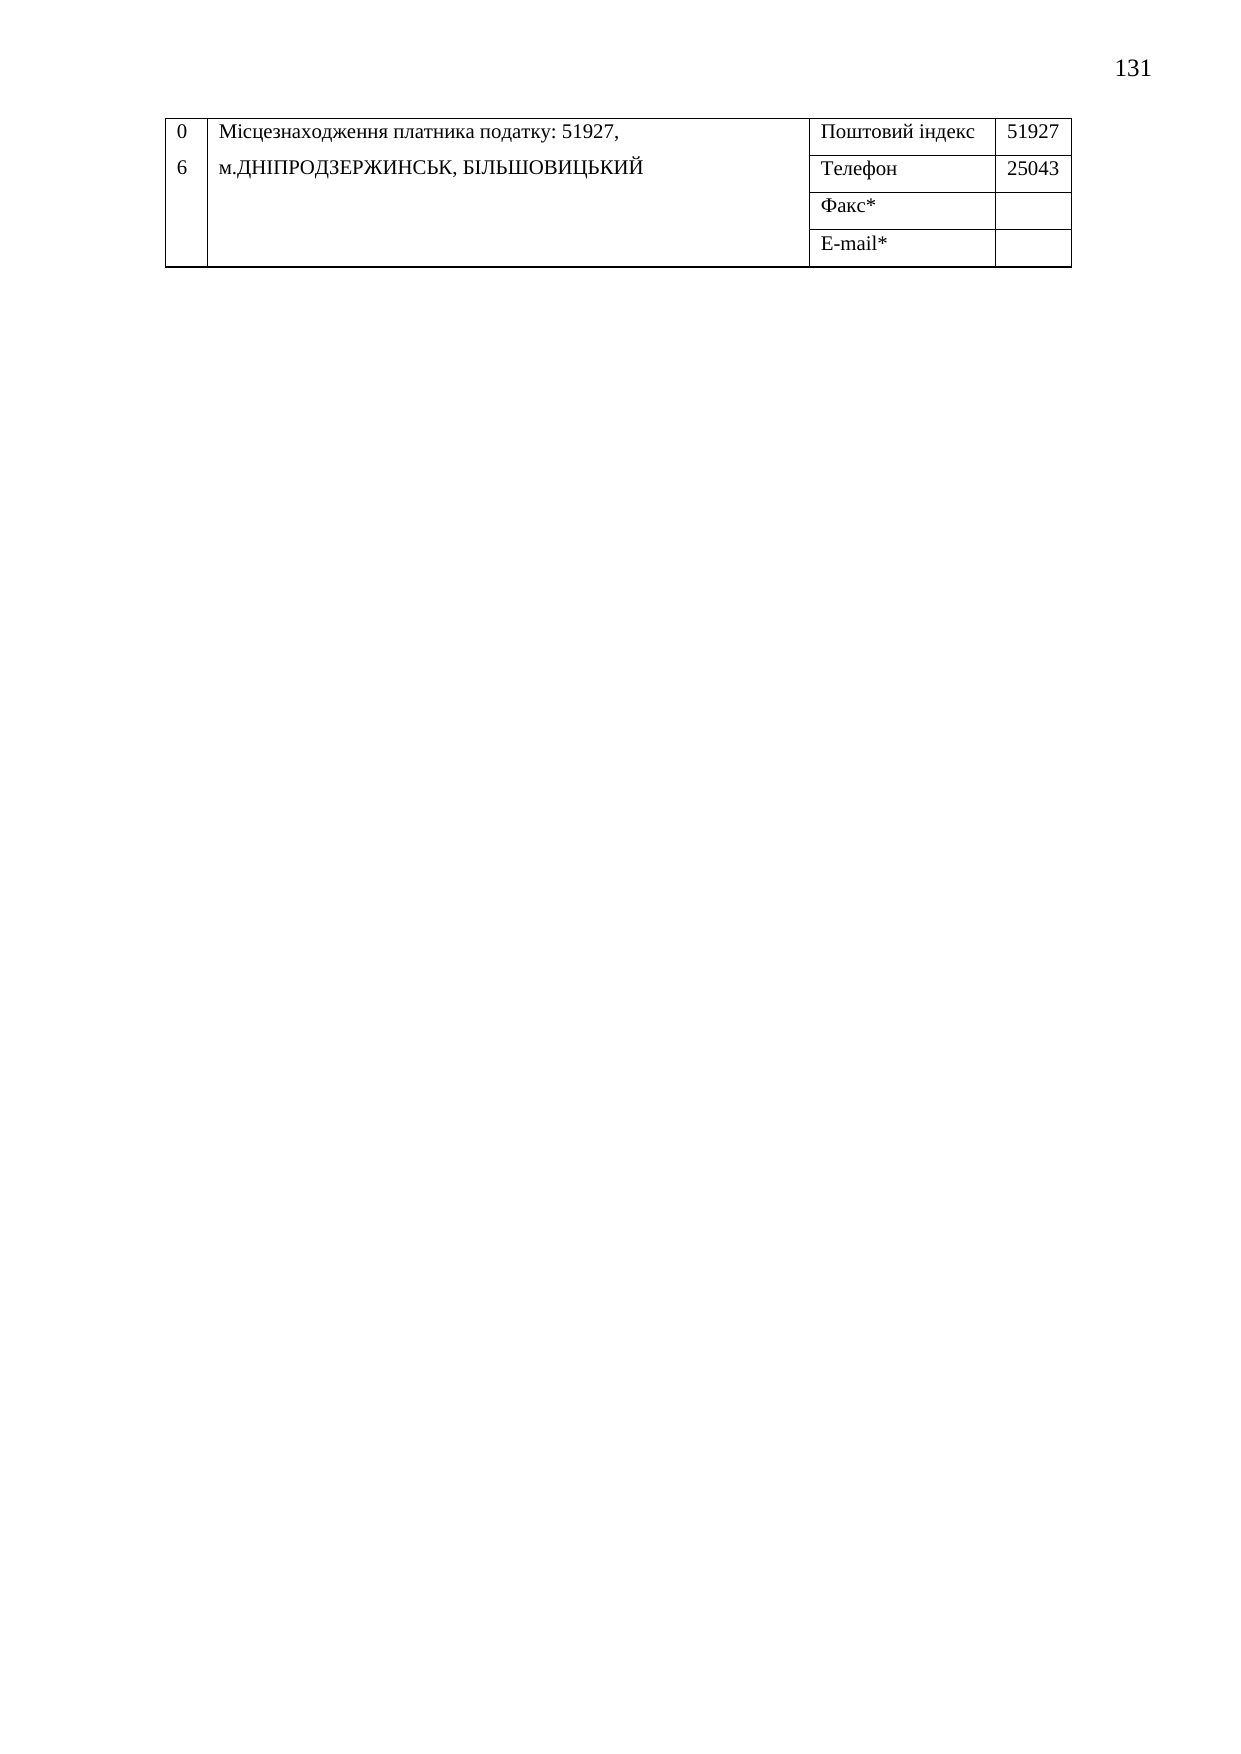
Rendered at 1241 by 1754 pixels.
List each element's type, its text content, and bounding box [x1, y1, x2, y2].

table_cell 25043 [996, 156, 1071, 192]
table_cell [996, 230, 1071, 266]
table_cell [996, 193, 1071, 229]
table_cell Факс* [810, 193, 995, 229]
table_header 06 [166, 119, 207, 266]
table_header Мiсцезнаходження платника податку: 51927, м.ДНIПРОДЗЕРЖИНСЬК, БIЛЬШОВИЦЬКИЙ [208, 119, 809, 266]
table_cell Телефон [810, 156, 995, 192]
table_header 51927 [996, 119, 1071, 155]
table_cell E-mail* [810, 230, 995, 266]
table_header Поштовий iндекс [810, 119, 995, 155]
